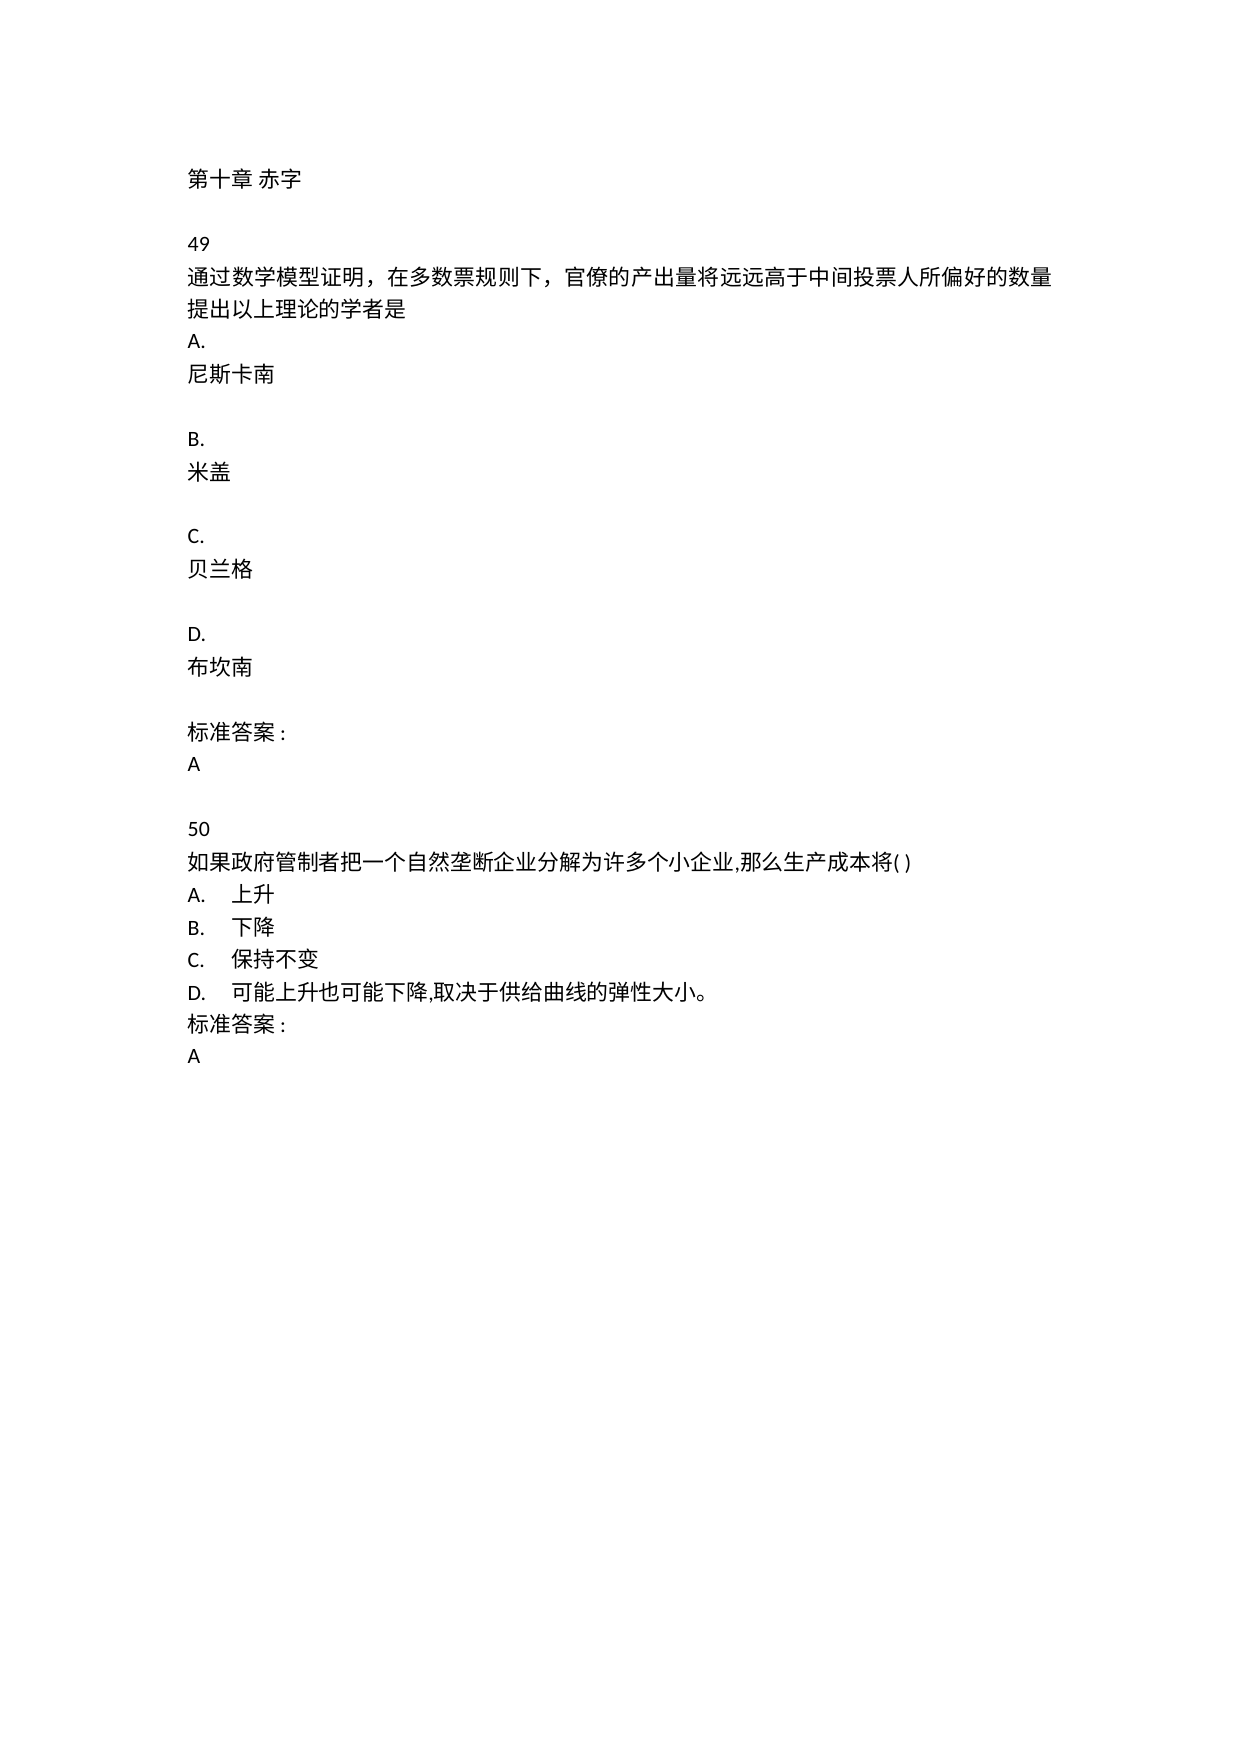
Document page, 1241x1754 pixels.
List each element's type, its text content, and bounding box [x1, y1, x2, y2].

list A [187, 1039, 1053, 1072]
list D. [187, 617, 1053, 649]
list A [187, 747, 1053, 779]
list B. [187, 422, 1053, 454]
list 49 [187, 227, 1053, 259]
list 通过数学模型证明，在多数票规则下，官僚的产出量将远远高于中间投票人所偏好的数量，提出以上理论的学者是 [187, 259, 1053, 324]
list C. [187, 519, 1053, 552]
list 第十章 赤字 [187, 162, 1053, 194]
list C. 保持不变 [187, 942, 1053, 974]
list 如果政府管制者把一个自然垄断企业分解为许多个小企业,那么生产成本将( ) [187, 844, 1053, 877]
list 标准答案 : [187, 714, 1053, 747]
list B. 下降 [187, 909, 1053, 942]
list 尼斯卡南 [187, 357, 1053, 389]
list 标准答案 : [187, 1007, 1053, 1039]
list 米盖 [187, 454, 1053, 487]
list 布坎南 [187, 649, 1053, 682]
list 50 [187, 812, 1053, 844]
list A. 上升 [187, 877, 1053, 909]
list 贝兰格 [187, 552, 1053, 584]
list A. [187, 324, 1053, 357]
list D. 可能上升也可能下降,取决于供给曲线的弹性大小。 [187, 974, 1053, 1007]
